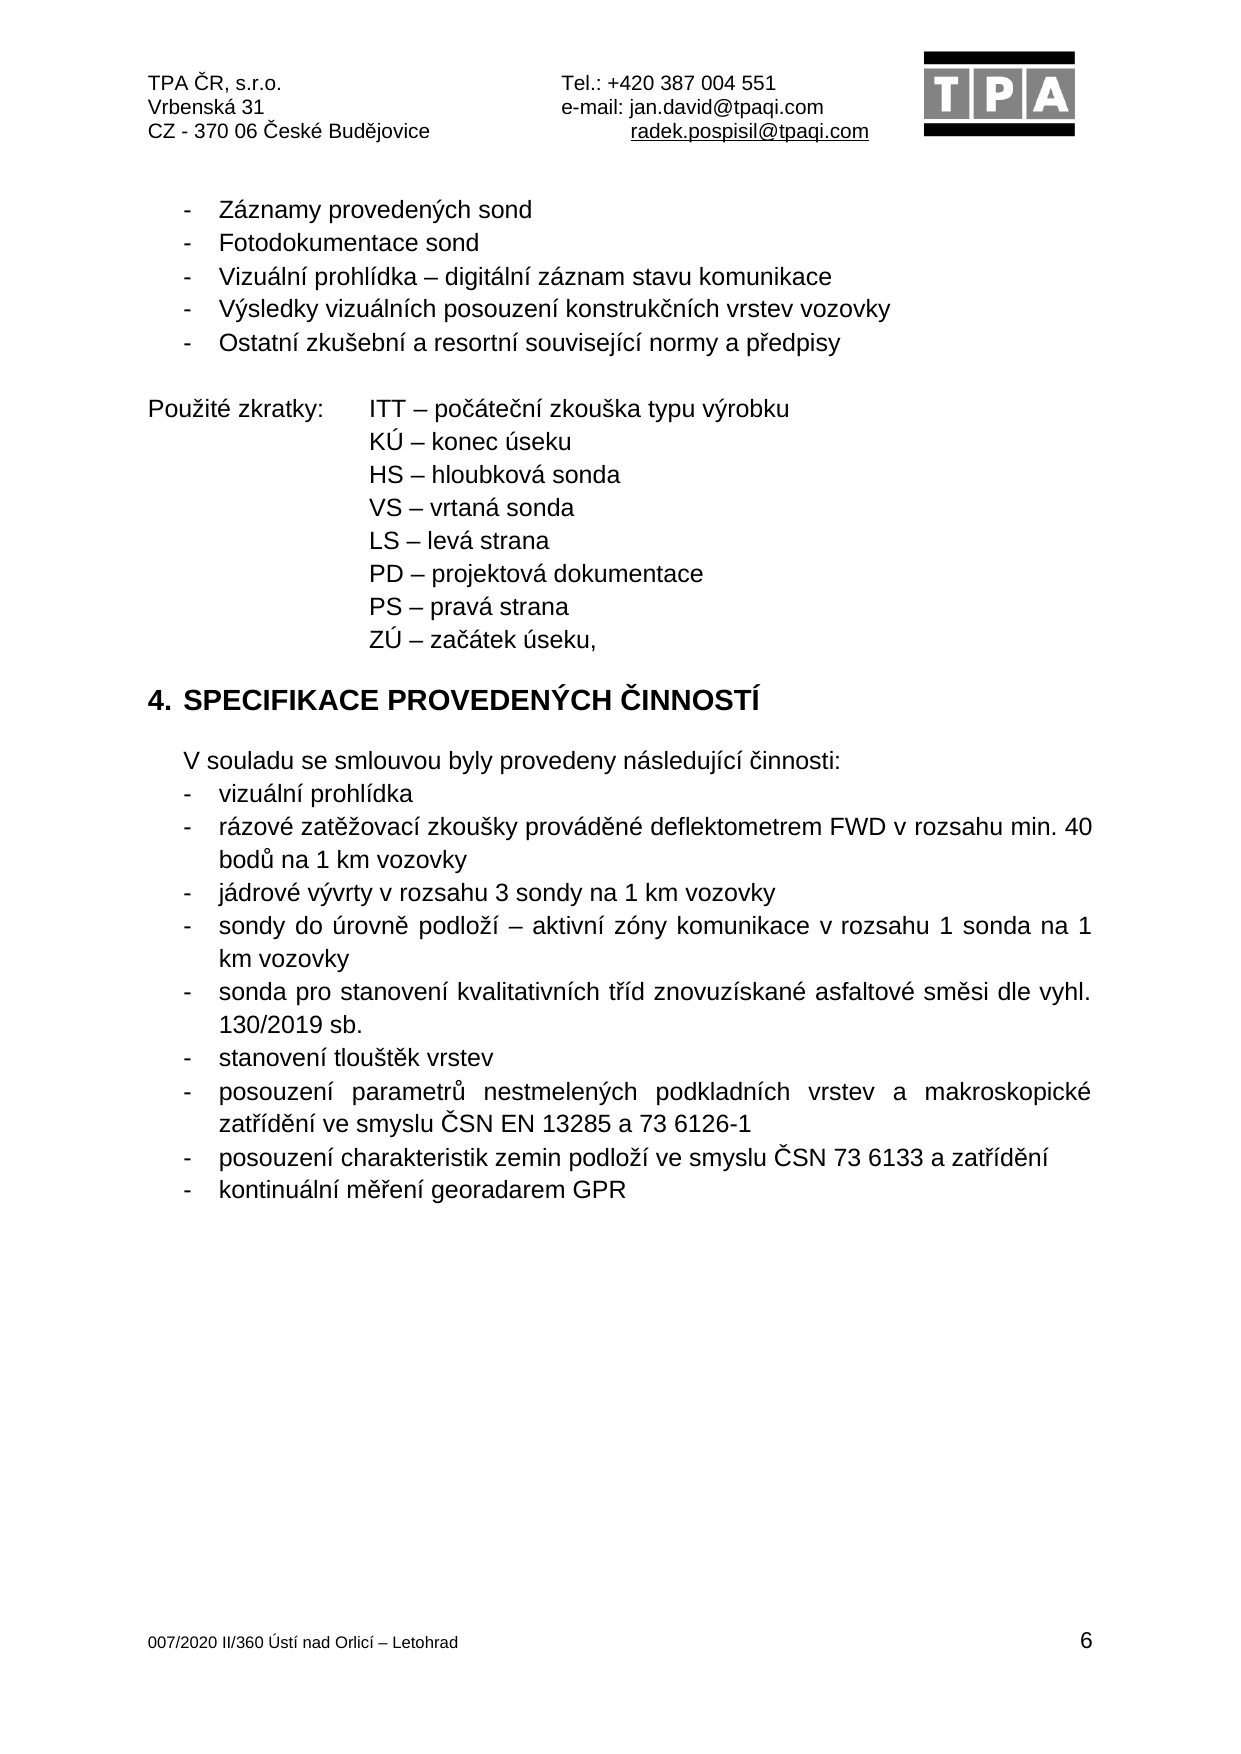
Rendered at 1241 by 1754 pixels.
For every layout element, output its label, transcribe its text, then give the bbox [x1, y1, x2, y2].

text HS – hloubková sonda [148, 459, 1093, 488]
text KÚ – konec úseku [295, 427, 1093, 455]
text V souladu se smlouvou byly provedeny následující činnosti: [148, 746, 1093, 775]
list stanovení tlouštěk vrstev [183, 1043, 1093, 1072]
text PD – projektová dokumentace [148, 559, 1093, 587]
list jádrové vývrty v rozsahu 3 sondy na 1 km vozovky [183, 878, 1093, 907]
list kontinuální měření georadarem GPR [183, 1176, 1093, 1204]
list Vizuální prohlídka – digitální záznam stavu komunikace [183, 261, 1093, 290]
text ZÚ – začátek úseku, [295, 625, 1093, 653]
list rázové zatěžovací zkoušky prováděné deflektometrem FWD v rozsahu min. 40 bodů na 1 km vozovky [183, 812, 1093, 874]
text VS – vrtaná sonda [295, 493, 1093, 521]
text LS – levá strana [295, 526, 1093, 554]
list Fotodokumentace sond [183, 228, 1093, 257]
subtitle SPECIFIKACE PROVEDENÝCH ČINNOSTÍ [148, 683, 1093, 716]
text Použité zkratky: ITT – počáteční zkouška typu výrobku [148, 393, 1093, 422]
list posouzení parametrů nestmelených podkladních vrstev a makroskopické zatřídění ve smyslu ČSN EN 13285 a 73 6126-1 [183, 1076, 1093, 1138]
list sonda pro stanovení kvalitativních tříd znovuzískané asfaltové směsi dle vyhl. 130/2019 sb. [183, 977, 1093, 1039]
list vizuální prohlídka [183, 779, 1093, 808]
list Ostatní zkušební a resortní související normy a předpisy [183, 327, 1093, 356]
list posouzení charakteristik zemin podloží ve smyslu ČSN 73 6133 a zatřídění [183, 1142, 1093, 1171]
list Záznamy provedených sond [183, 195, 1093, 224]
list Výsledky vizuálních posouzení konstrukčních vrstev vozovky [183, 294, 1093, 323]
text PS – pravá strana [295, 592, 1093, 620]
picture [910, 38, 1088, 149]
list sondy do úrovně podloží – aktivní zóny komunikace v rozsahu 1 sonda na 1 km vozovky [183, 911, 1093, 973]
